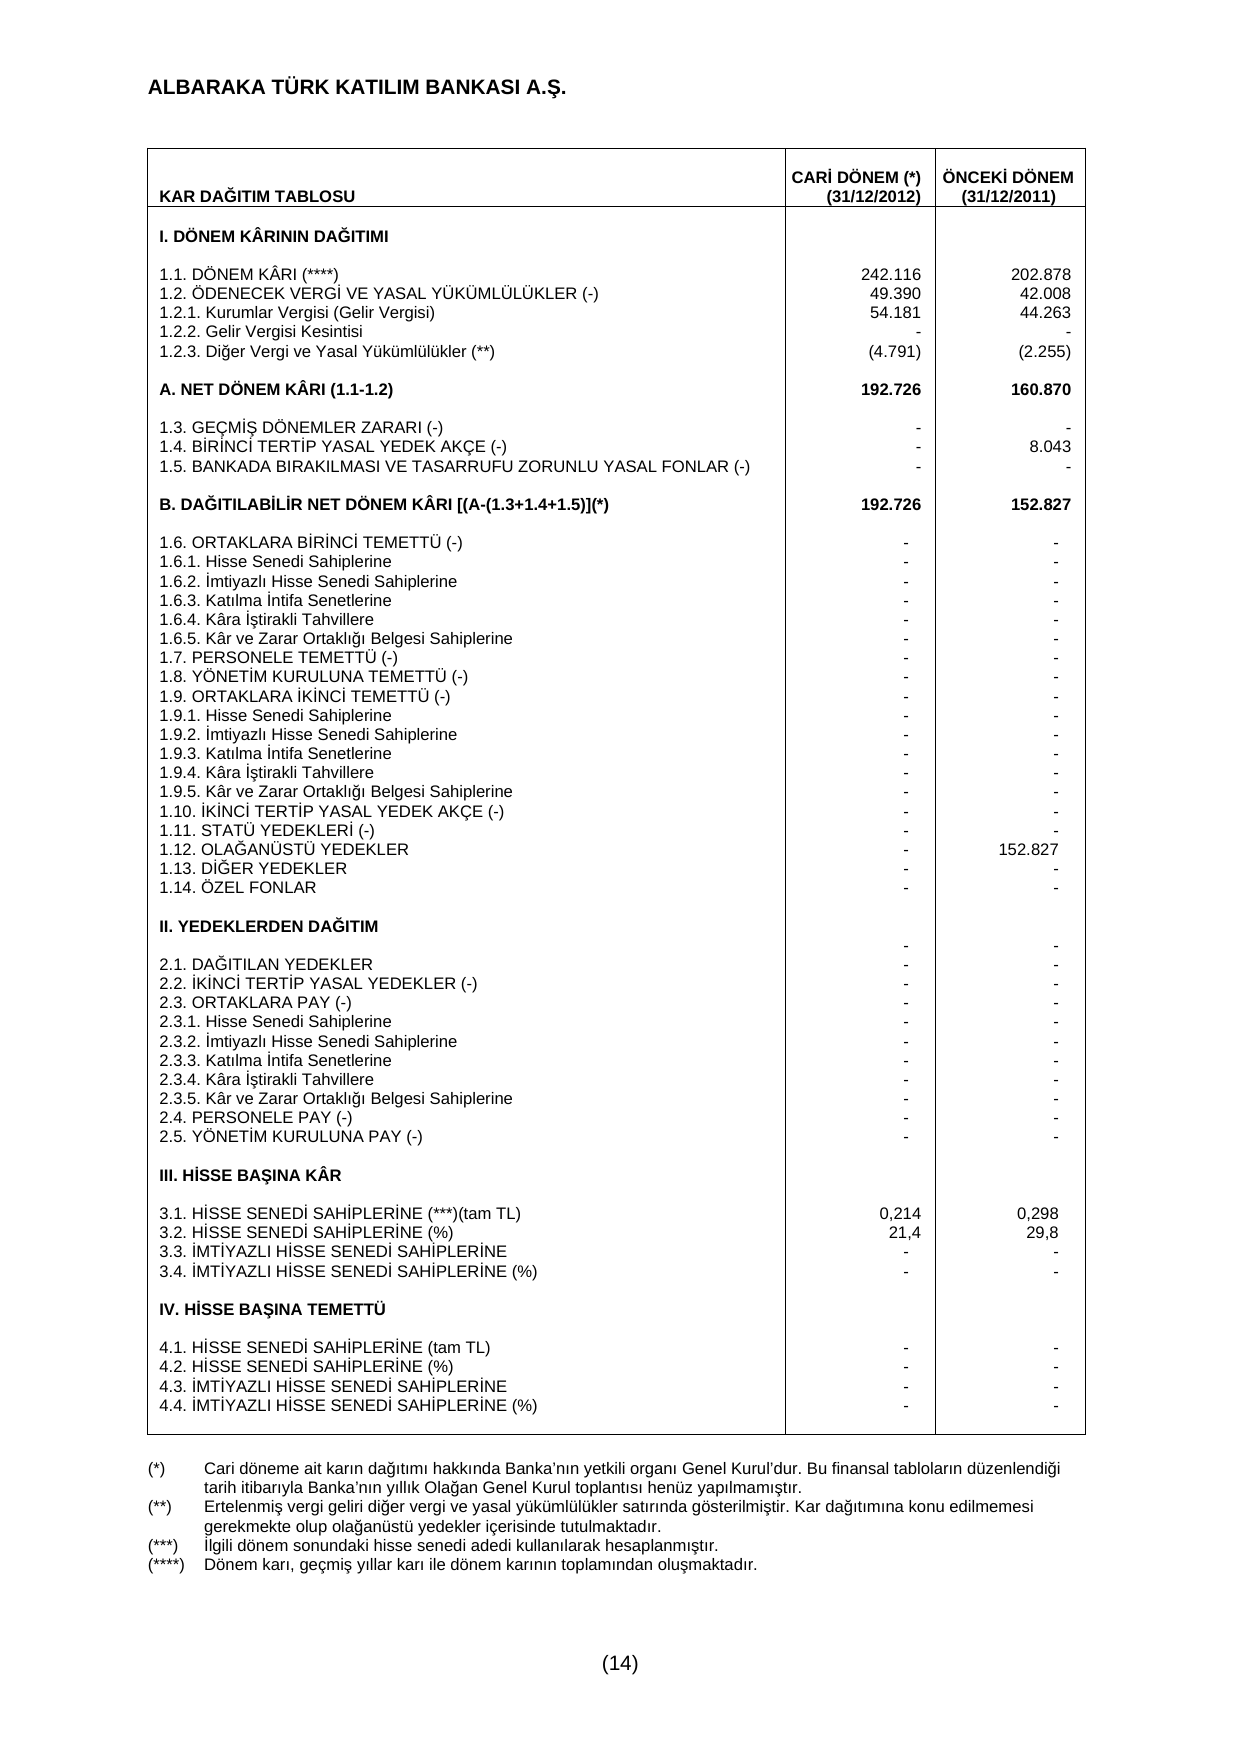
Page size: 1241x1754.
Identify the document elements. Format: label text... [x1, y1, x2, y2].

text (*) Cari döneme ait karın dağıtımı hakkında Banka’nın yetkili organı Genel Kurul’dur. Bu finansal tabloların düzenlendiği tarih itibarıyla Banka’nın yıllık Olağan Genel Kurul toplantısı henüz yapılmamıştır. [148, 1459, 1092, 1497]
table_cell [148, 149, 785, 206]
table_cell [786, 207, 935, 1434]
text (***) İlgili dönem sonundaki hisse senedi adedi kullanılarak hesaplanmıştır. [148, 1536, 1092, 1555]
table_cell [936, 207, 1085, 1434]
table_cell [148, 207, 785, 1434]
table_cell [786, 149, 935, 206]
text (**) Ertelenmiş vergi geliri diğer vergi ve yasal yükümlülükler satırında gösterilmiştir. Kar dağıtımına konu edilmemesi gerekmekte olup olağanüstü yedekler içerisinde tutulmaktadır. [148, 1497, 1092, 1536]
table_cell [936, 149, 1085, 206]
text (****) Dönem karı, geçmiş yıllar karı ile dönem karının toplamından oluşmaktadır. [148, 1555, 1092, 1574]
